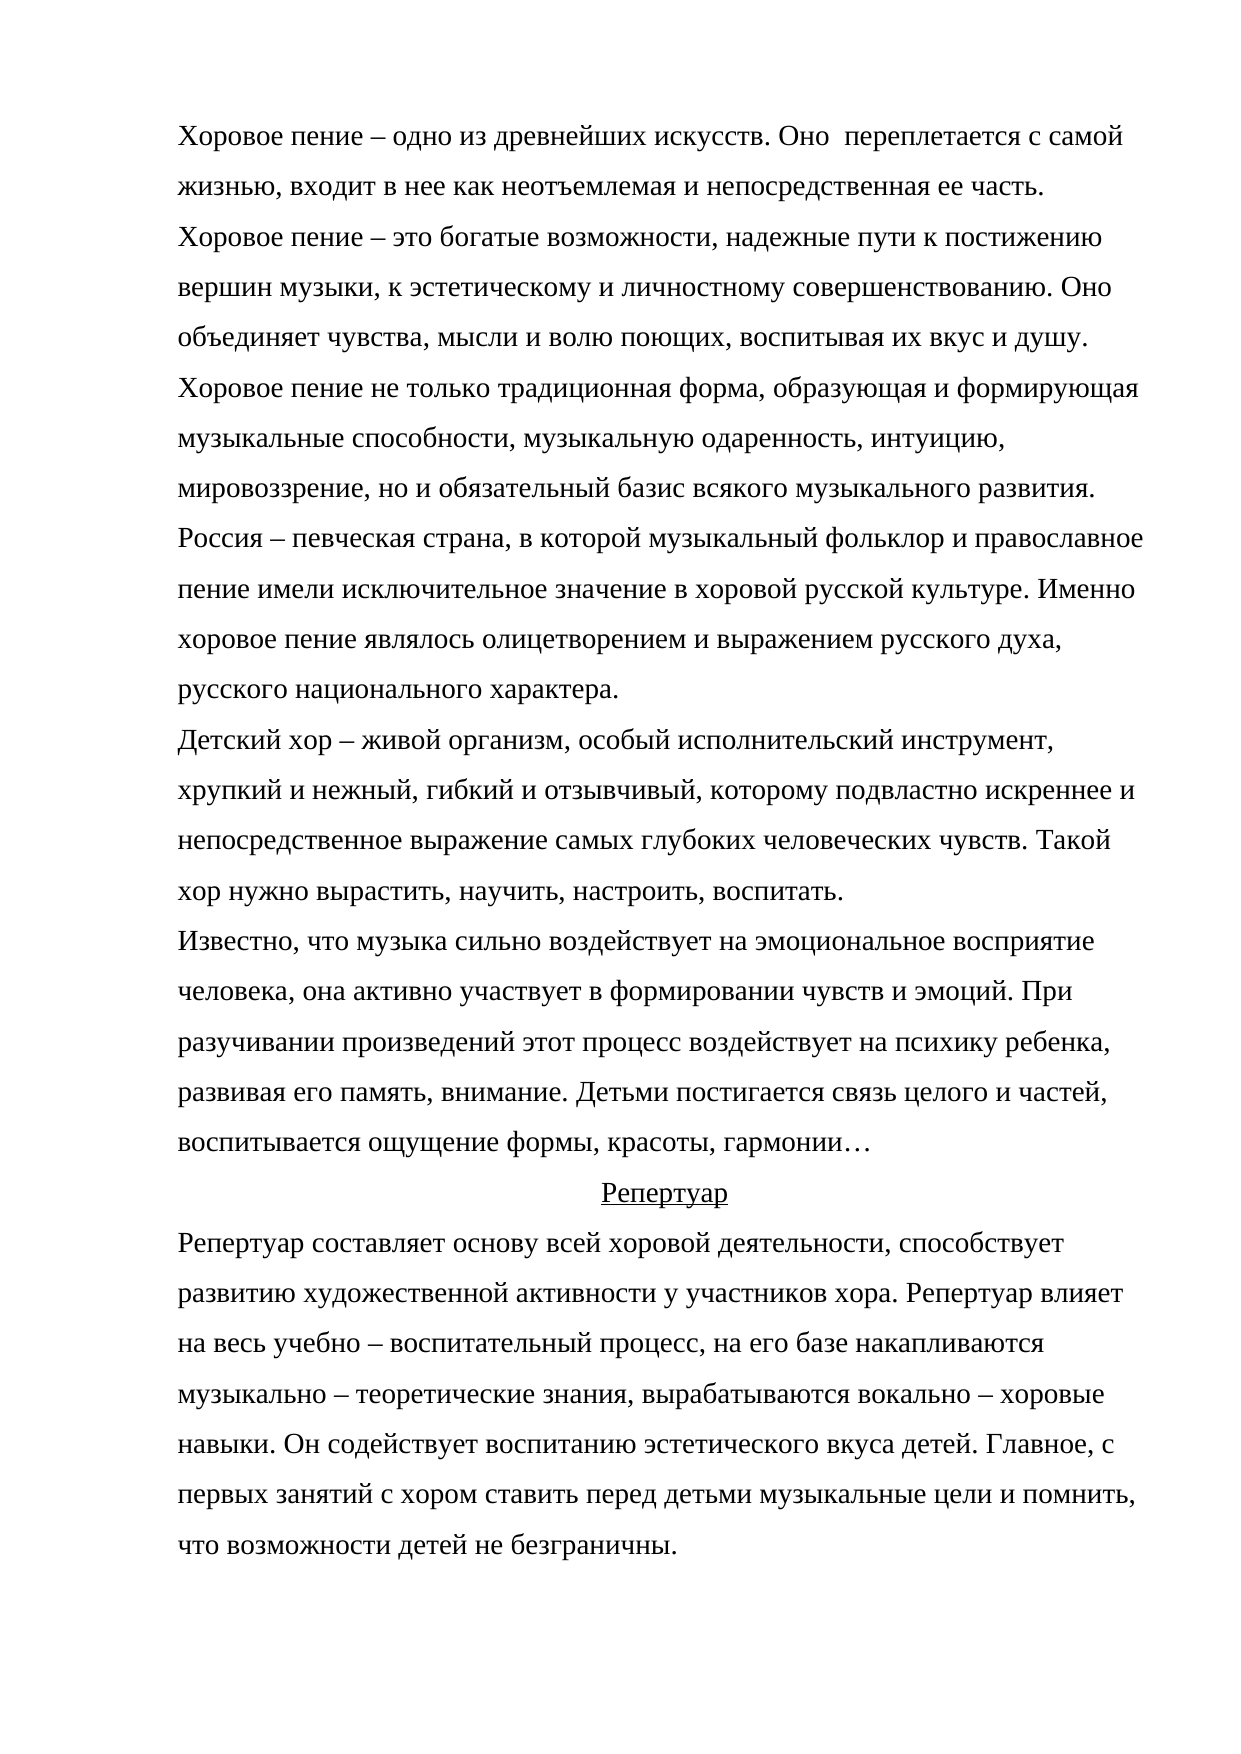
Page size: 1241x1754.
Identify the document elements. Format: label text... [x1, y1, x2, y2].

text Хоровое пение – одно из древнейших искусств. Оно переплетается с самой жизнью, входит в нее как неотъемлемая и непосредственная ее часть. Хоровое пение – это богатые возможности, надежные пути к постижению вершин музыки, к эстетическому и личностному совершенствованию. Оно объединяет чувства, мысли и волю поющих, воспитывая их вкус и душу. [177, 118, 1152, 353]
text Детский хор – живой организм, особый исполнительский инструмент, хрупкий и нежный, гибкий и отзывчивый, которому подвластно искреннее и непосредственное выражение самых глубоких человеческих чувств. Такой хор нужно вырастить, научить, настроить, воспитать. [177, 722, 1152, 906]
text Репертуар [177, 1175, 1152, 1208]
text Известно, что музыка сильно воздействует на эмоциональное восприятие человека, она активно участвует в формировании чувств и эмоций. При разучивании произведений этот процесс воздействует на психику ребенка, развивая его память, внимание. Детьми постигается связь целого и частей, воспитывается ощущение формы, красоты, гармонии… [177, 923, 1152, 1158]
text Репертуар составляет основу всей хоровой деятельности, способствует развитию художественной активности у участников хора. Репертуар влияет на весь учебно – воспитательный процесс, на его базе накапливаются музыкально – теоретические знания, вырабатываются вокально – хоровые навыки. Он содействует воспитанию эстетического вкуса детей. Главное, с первых занятий с хором ставить перед детьми музыкальные цели и помнить, что возможности детей не безграничны. [177, 1225, 1152, 1560]
text Хоровое пение не только традиционная форма, образующая и формирующая музыкальные способности, музыкальную одаренность, интуицию, мировоззрение, но и обязательный базис всякого музыкального развития. [177, 370, 1152, 504]
text Россия – певческая страна, в которой музыкальный фольклор и православное пение имели исключительное значение в хоровой русской культуре. Именно хоровое пение являлось олицетворением и выражением русского духа, русского национального характера. [177, 521, 1152, 705]
